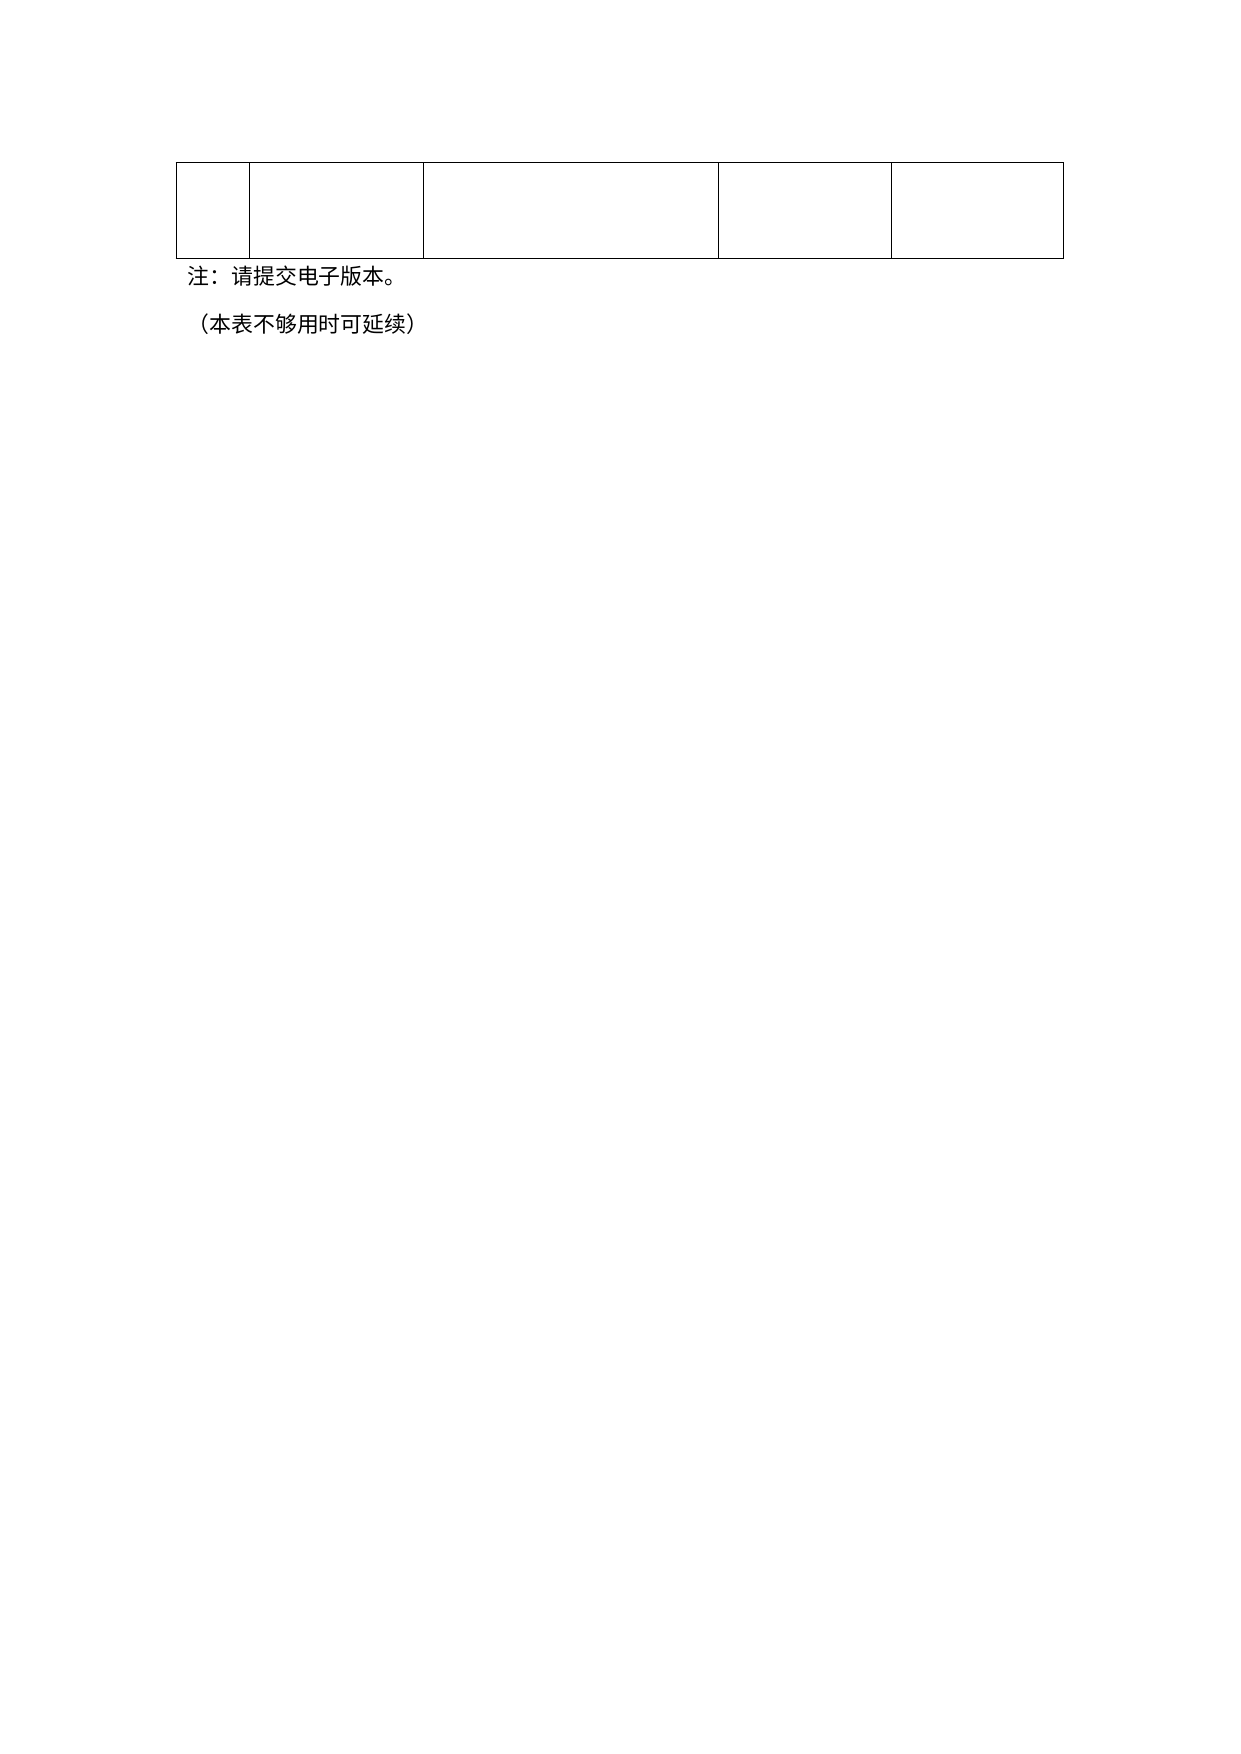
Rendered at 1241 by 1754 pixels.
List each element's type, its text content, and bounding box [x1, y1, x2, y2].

table_cell [892, 163, 1063, 257]
table_cell [250, 163, 423, 257]
table_cell [177, 163, 249, 257]
table_cell [424, 163, 718, 257]
table_cell [719, 163, 891, 257]
text （本表不够用时可延续） [187, 307, 1053, 339]
text 注：请提交电子版本。 [187, 259, 1053, 291]
